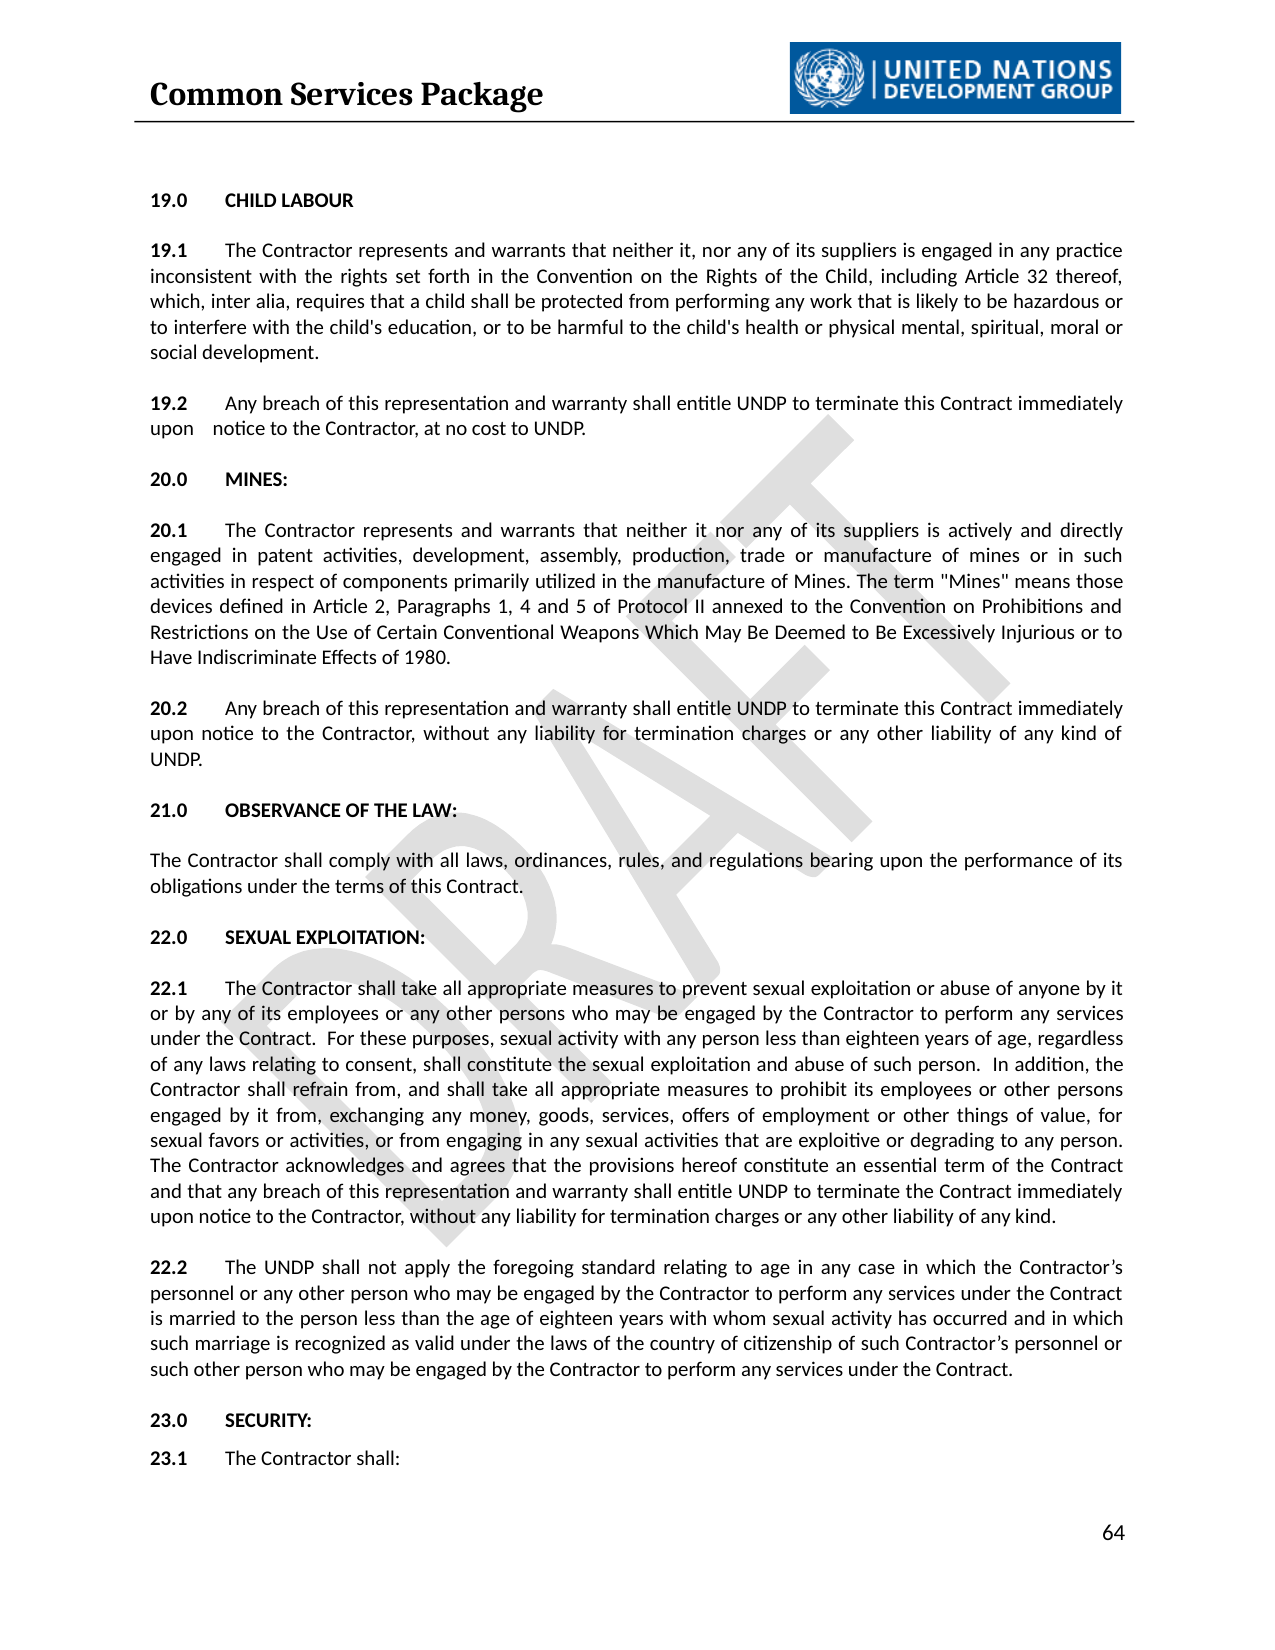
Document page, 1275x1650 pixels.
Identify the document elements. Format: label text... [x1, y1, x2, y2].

text 22.2 The UNDP shall not apply the foregoing standard relating to age in any case in which the Contractor’s personnel or any other person who may be engaged by the Contractor to perform any services under the Contract is married to the person less than the age of eighteen years with whom sexual activity has occurred and in which such marriage is recognized as valid under the laws of the country of citizenship of such Contractor’s personnel or such other person who may be engaged by the Contractor to perform any services under the Contract. [150, 1254, 1125, 1381]
text 23.1 The Contractor shall: [150, 1445, 1125, 1470]
text 22.0 SEXUAL EXPLOITATION: [150, 924, 1125, 949]
list 23.0 SECURITY: [150, 1407, 1125, 1432]
picture [789, 42, 1122, 114]
text 22.1 The Contractor shall take all appropriate measures to prevent sexual exploitation or abuse of anyone by it or by any of its employees or any other persons who may be engaged by the Contractor to perform any services under the Contract. For these purposes, sexual activity with any person less than eighteen years of age, regardless of any laws relating to consent, shall constitute the sexual exploitation and abuse of such person. In addition, the Contractor shall refrain from, and shall take all appropriate measures to prohibit its employees or other persons engaged by it from, exchanging any money, goods, services, offers of employment or other things of value, for sexual favors or activities, or from engaging in any sexual activities that are exploitive or degrading to any person. The Contractor acknowledges and agrees that the provisions hereof constitute an essential term of the Contract and that any breach of this representation and warranty shall entitle UNDP to terminate the Contract immediately upon notice to the Contractor, without any liability for termination charges or any other liability of any kind. [150, 975, 1125, 1229]
text 19.2 Any breach of this representation and warranty shall entitle UNDP to terminate this Contract immediately upon notice to the Contractor, at no cost to UNDP. [150, 390, 1125, 441]
text 20.0 MINES: [150, 466, 1125, 492]
text 19.1 The Contractor represents and warrants that neither it, nor any of its suppliers is engaged in any practice inconsistent with the rights set forth in the Convention on the Rights of the Child, including Article 32 thereof, which, inter alia, requires that a child shall be protected from performing any work that is likely to be hazardous or to interfere with the child's education, or to be harmful to the child's health or physical mental, spiritual, moral or social development. [150, 238, 1125, 365]
text 20.2 Any breach of this representation and warranty shall entitle UNDP to terminate this Contract immediately upon notice to the Contractor, without any liability for termination charges or any other liability of any kind of UNDP. [150, 695, 1125, 771]
text 20.1 The Contractor represents and warrants that neither it nor any of its suppliers is actively and directly engaged in patent activities, development, assembly, production, trade or manufacture of mines or in such activities in respect of components primarily utilized in the manufacture of Mines. The term "Mines" means those devices defined in Article 2, Paragraphs 1, 4 and 5 of Protocol II annexed to the Convention on Prohibitions and Restrictions on the Use of Certain Conventional Weapons Which May Be Deemed to Be Excessively Injurious or to Have Indiscriminate Effects of 1980. [150, 517, 1125, 670]
text 21.0 OBSERVANCE OF THE LAW: [150, 797, 1125, 822]
text 19.0 CHILD LABOUR [150, 187, 1125, 212]
text The Contractor shall comply with all laws, ordinances, rules, and regulations bearing upon the performance of its obligations under the terms of this Contract. [150, 848, 1125, 898]
